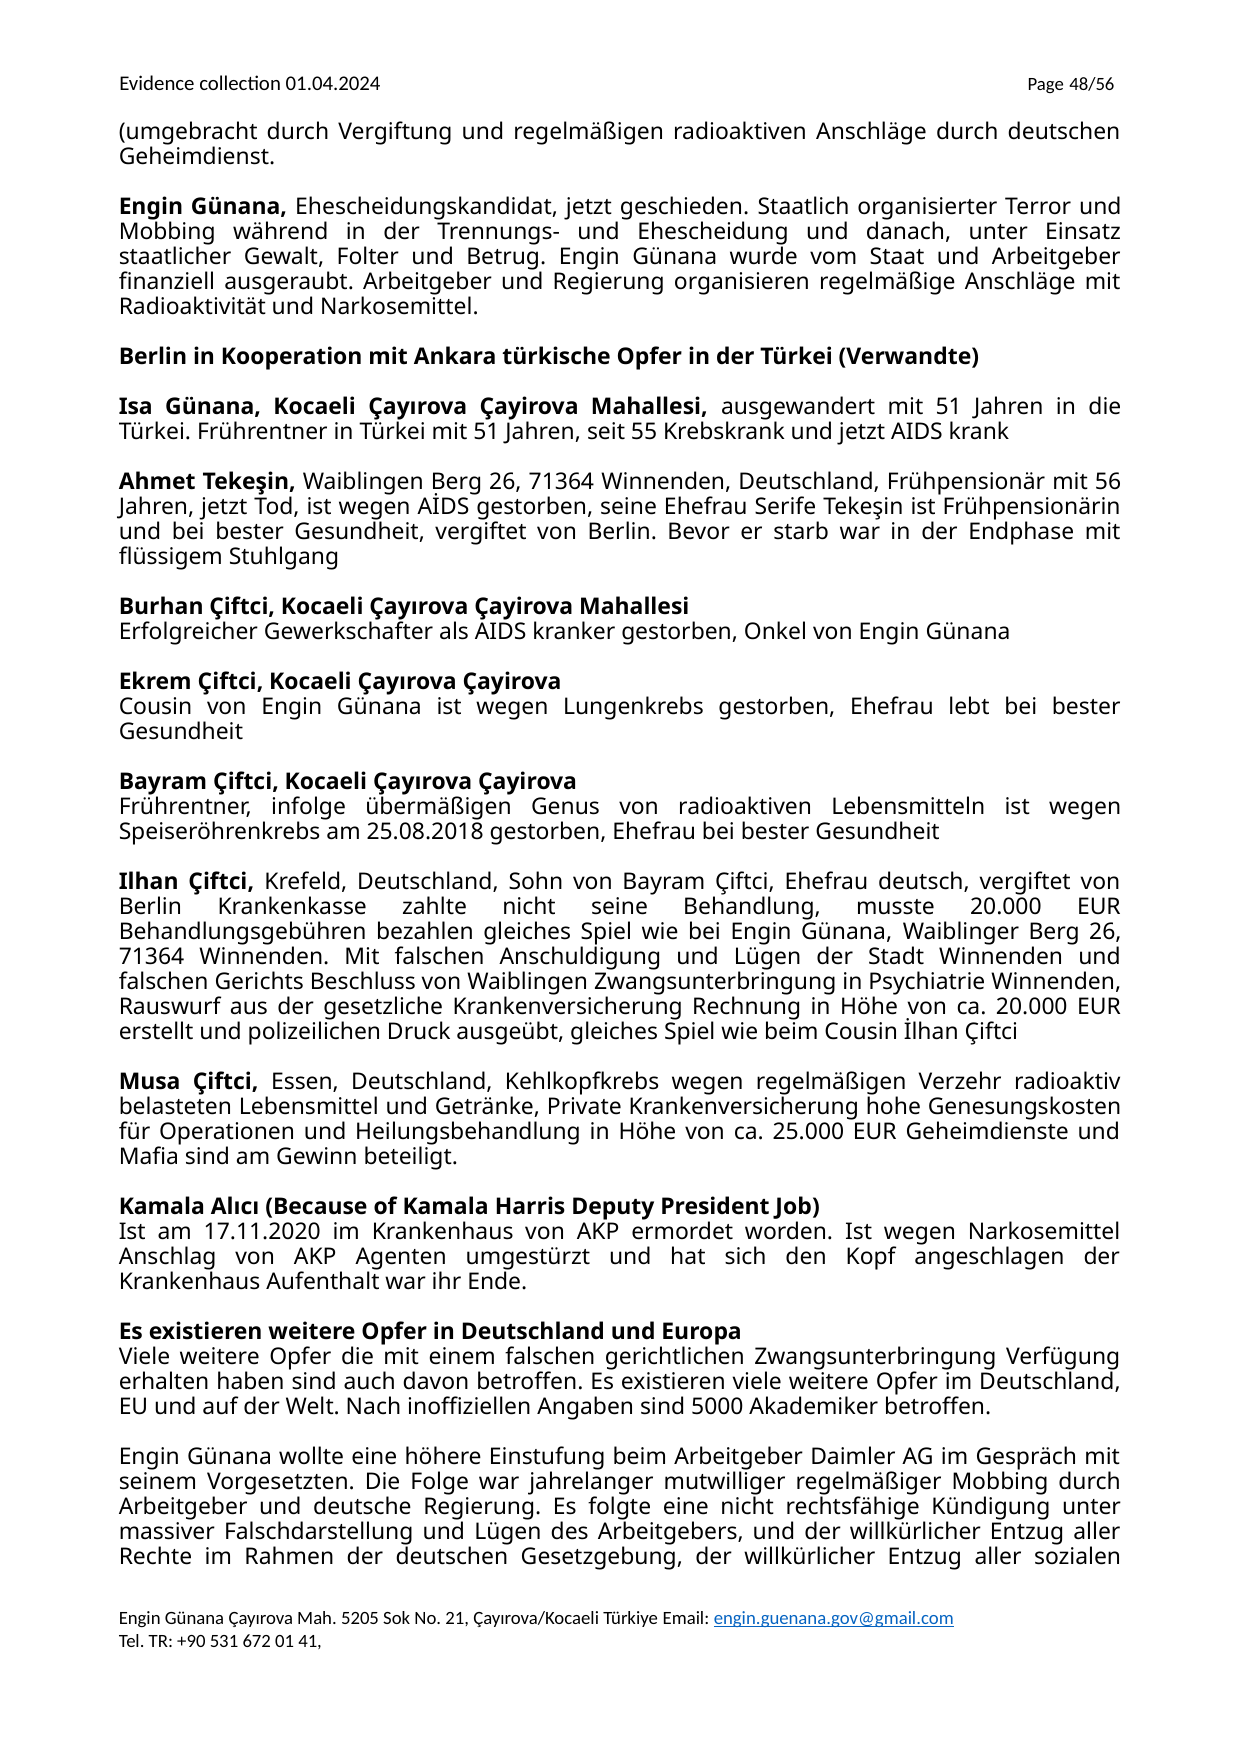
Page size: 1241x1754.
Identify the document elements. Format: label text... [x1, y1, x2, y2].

text Erfolgreicher Gewerkschafter als AIDS kranker gestorben, Onkel von Engin Günana [118, 619, 1122, 644]
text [118, 1444, 1122, 1569]
text Ist am 17.11.2020 im Krankenhaus von AKP ermordet worden. Ist wegen Narkosemittel Anschlag von AKP Agenten umgestürzt und hat sich den Kopf angeschlagen der Krankenhaus Aufenthalt war ihr Ende. [118, 1219, 1122, 1294]
text Ilhan Çiftci, Krefeld, Deutschland, Sohn von Bayram Çiftci, Ehefrau deutsch, vergiftet von Berlin Krankenkasse zahlte nicht seine Behandlung, musste 20.000 EUR Behandlungsgebühren bezahlen gleiches Spiel wie bei Engin Günana, Waiblinger Berg 26, 71364 Winnenden. Mit falschen Anschuldigung und Lügen der Stadt Winnenden und falschen Gerichts Beschluss von Waiblingen Zwangsunterbringung in Psychiatrie Winnenden, Rauswurf aus der gesetzliche Krankenversicherung Rechnung in Höhe von ca. 20.000 EUR erstellt und polizeilichen Druck ausgeübt, gleiches Spiel wie beim Cousin İlhan Çiftci [118, 869, 1122, 1044]
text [118, 119, 1122, 169]
text Ekrem Çiftci, Kocaeli Çayırova Çayirova [118, 669, 1122, 694]
text Kamala Alıcı (Because of Kamala Harris Deputy President Job) [118, 1194, 1122, 1219]
text Frührentner, infolge übermäßigen Genus von radioaktiven Lebensmitteln ist wegen Speiseröhrenkrebs am 25.08.2018 gestorben, Ehefrau bei bester Gesundheit [118, 794, 1122, 844]
text Engin Günana, Ehescheidungskandidat, jetzt geschieden. Staatlich organisierter Terror und Mobbing während in der Trennungs- und Ehescheidung und danach, unter Einsatz staatlicher Gewalt, Folter und Betrug. Engin Günana wurde vom Staat und Arbeitgeber finanziell ausgeraubt. Arbeitgeber und Regierung organisieren regelmäßige Anschläge mit Radioaktivität und Narkosemittel. [118, 194, 1122, 319]
text Es existieren weitere Opfer in Deutschland und Europa [118, 1319, 1122, 1344]
text Ahmet Tekeşin, Waiblingen Berg 26, 71364 Winnenden, Deutschland, Frühpensionär mit 56 Jahren, jetzt Tod, ist wegen AİDS gestorben, seine Ehefrau Serife Tekeşin ist Frühpensionärin und bei bester Gesundheit, vergiftet von Berlin. Bevor er starb war in der Endphase mit flüssigem Stuhlgang [118, 469, 1122, 569]
text Bayram Çiftci, Kocaeli Çayırova Çayirova [118, 769, 1122, 794]
text Isa Günana, Kocaeli Çayırova Çayirova Mahallesi, ausgewandert mit 51 Jahren in die Türkei. Frührentner in Türkei mit 51 Jahren, seit 55 Krebskrank und jetzt AIDS krank [118, 394, 1122, 444]
text Viele weitere Opfer die mit einem falschen gerichtlichen Zwangsunterbringung Verfügung erhalten haben sind auch davon betroffen. Es existieren viele weitere Opfer im Deutschland, EU und auf der Welt. Nach inoffiziellen Angaben sind 5000 Akademiker betroffen. [118, 1344, 1122, 1419]
text Cousin von Engin Günana ist wegen Lungenkrebs gestorben, Ehefrau lebt bei bester Gesundheit [118, 694, 1122, 744]
text Berlin in Kooperation mit Ankara türkische Opfer in der Türkei (Verwandte) [118, 344, 1122, 369]
text Musa Çiftci, Essen, Deutschland, Kehlkopfkrebs wegen regelmäßigen Verzehr radioaktiv belasteten Lebensmittel und Getränke, Private Krankenversicherung hohe Genesungskosten für Operationen und Heilungsbehandlung in Höhe von ca. 25.000 EUR Geheimdienste und Mafia sind am Gewinn beteiligt. [118, 1069, 1122, 1169]
text Burhan Çiftci, Kocaeli Çayırova Çayirova Mahallesi [118, 594, 1122, 619]
